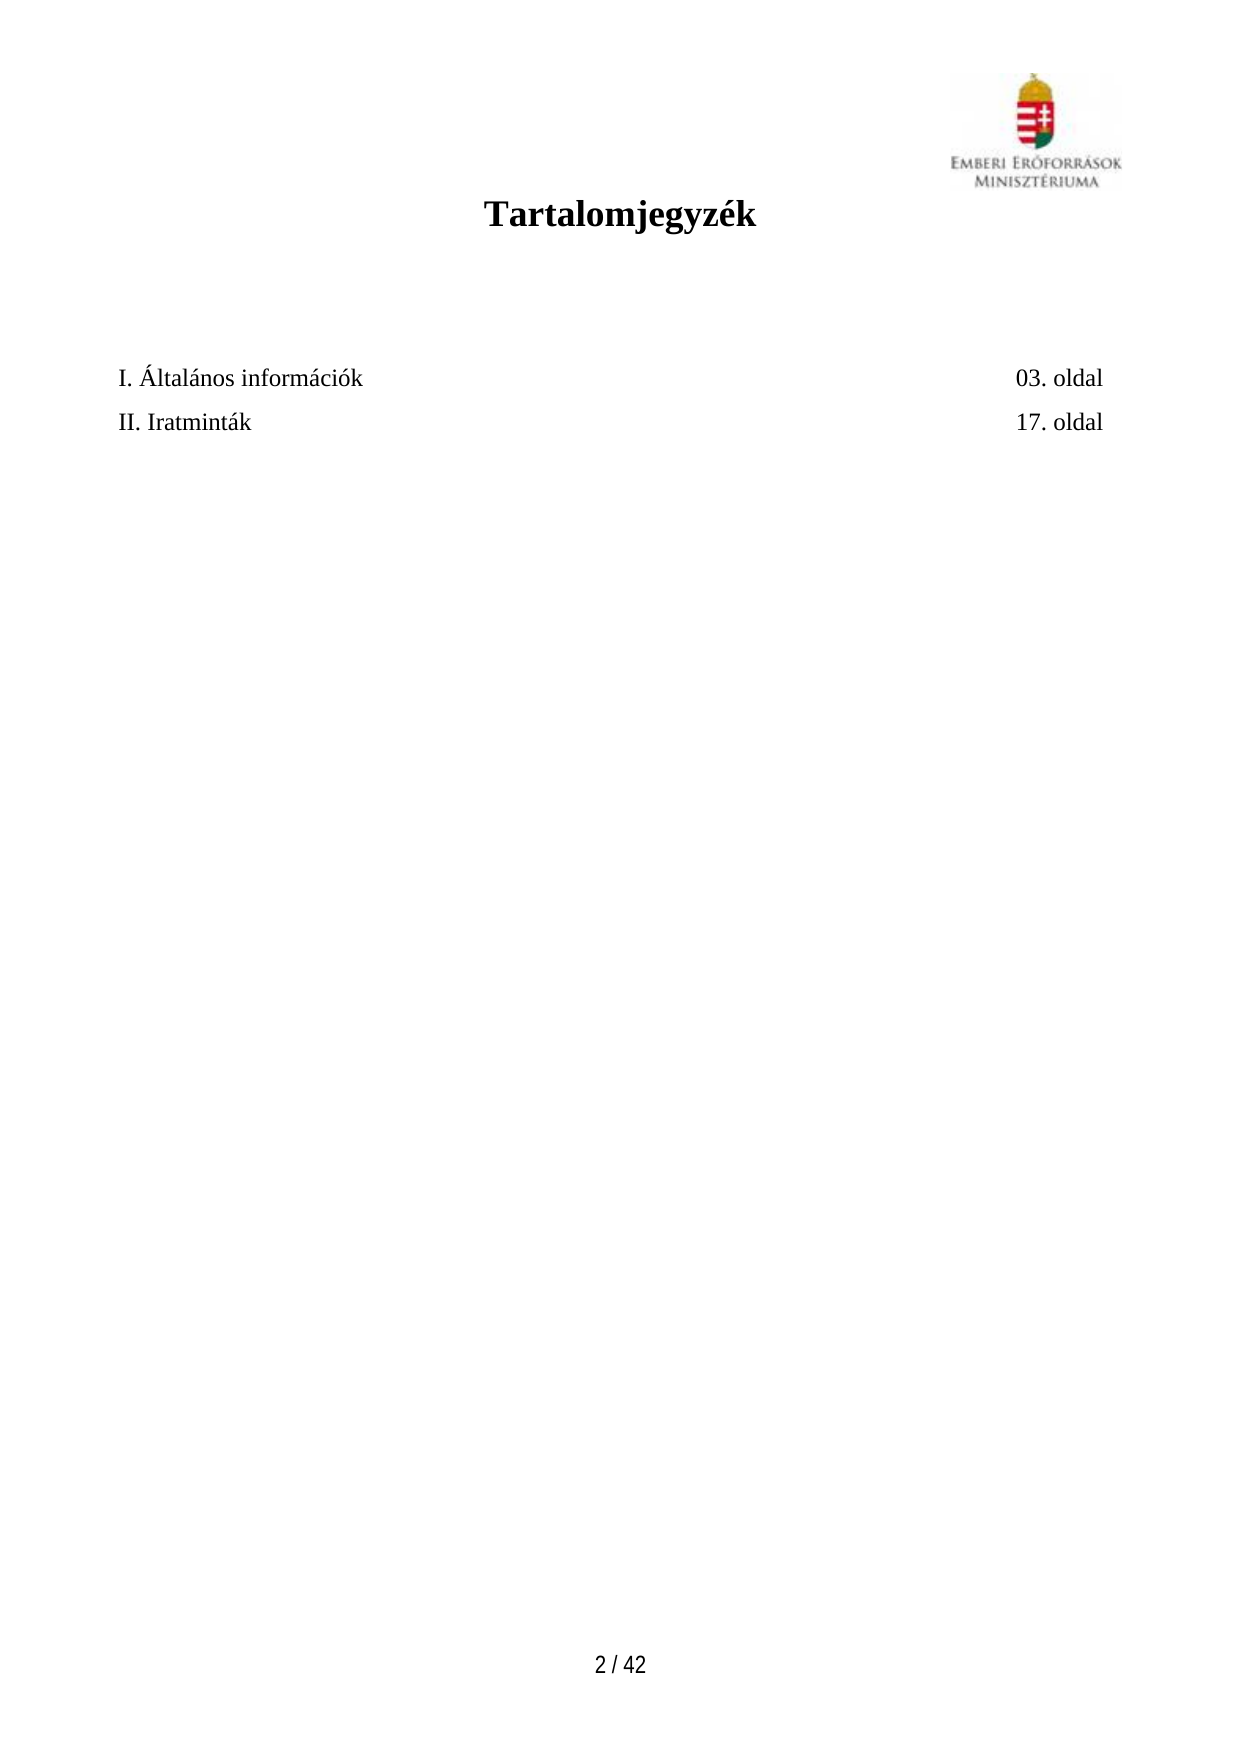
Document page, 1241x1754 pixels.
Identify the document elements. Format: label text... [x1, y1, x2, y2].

text II. Iratminták 17. oldal [118, 407, 1122, 435]
text Tartalomjegyzék [118, 191, 1122, 234]
text I. Általános információk 03. oldal [118, 363, 1122, 392]
picture [950, 73, 1123, 191]
